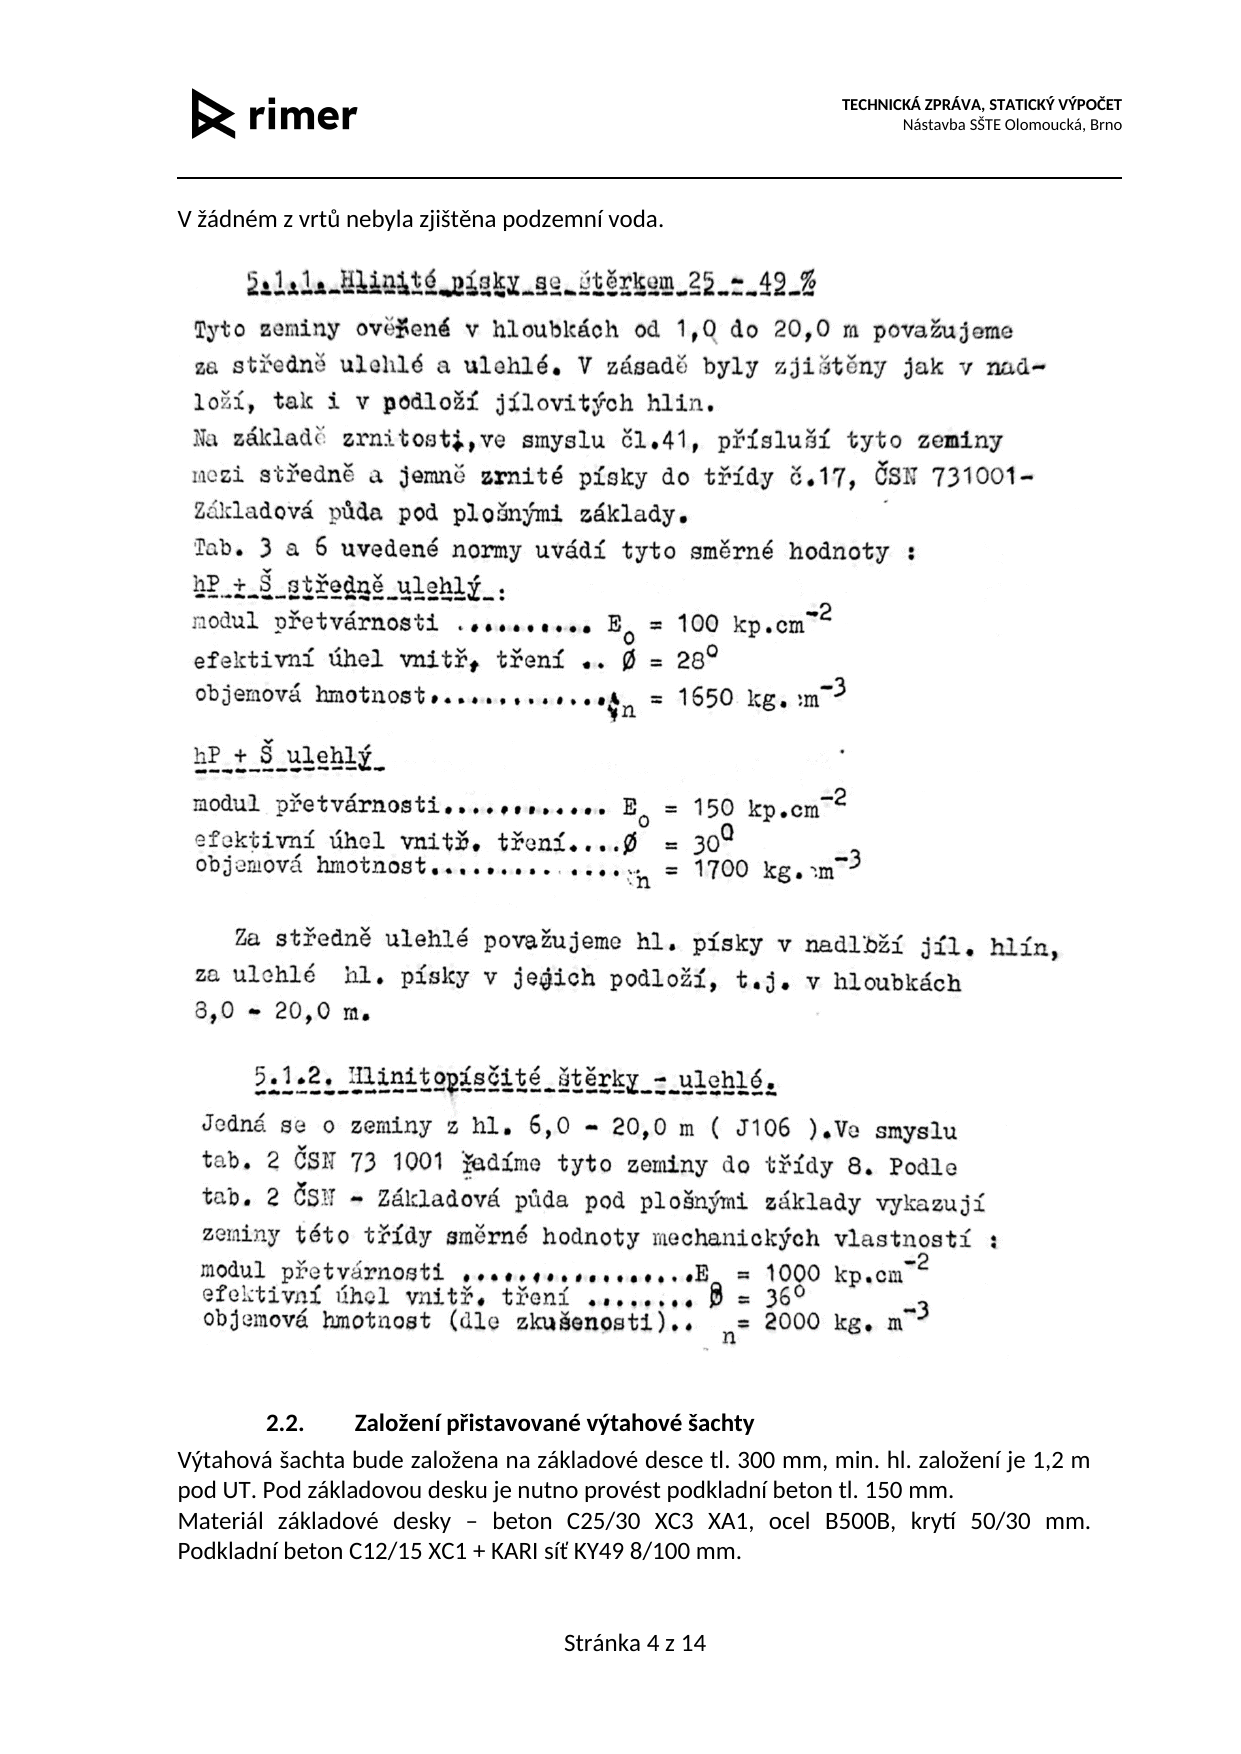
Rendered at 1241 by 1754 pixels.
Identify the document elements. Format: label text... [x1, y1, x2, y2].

text Materiál základové desky – beton C25/30 XC3 XA1, ocel B500B, krytí 50/30 mm. Podkladní beton C12/15 XC1 + KARI síť KY49 8/100 mm. [177, 1505, 1093, 1566]
picture [177, 264, 1093, 1029]
picture [177, 73, 372, 154]
subtitle Založení přistavované výtahové šachty [266, 1407, 1093, 1438]
text Výtahová šachta bude založena na základové desce tl. 300 mm, min. hl. založení je 1,2 m pod UT. Pod základovou desku je nutno provést podkladní beton tl. 150 mm. [177, 1444, 1093, 1505]
picture [177, 1058, 1093, 1364]
text V žádném z vrtů nebyla zjištěna podzemní voda. [177, 203, 1093, 234]
